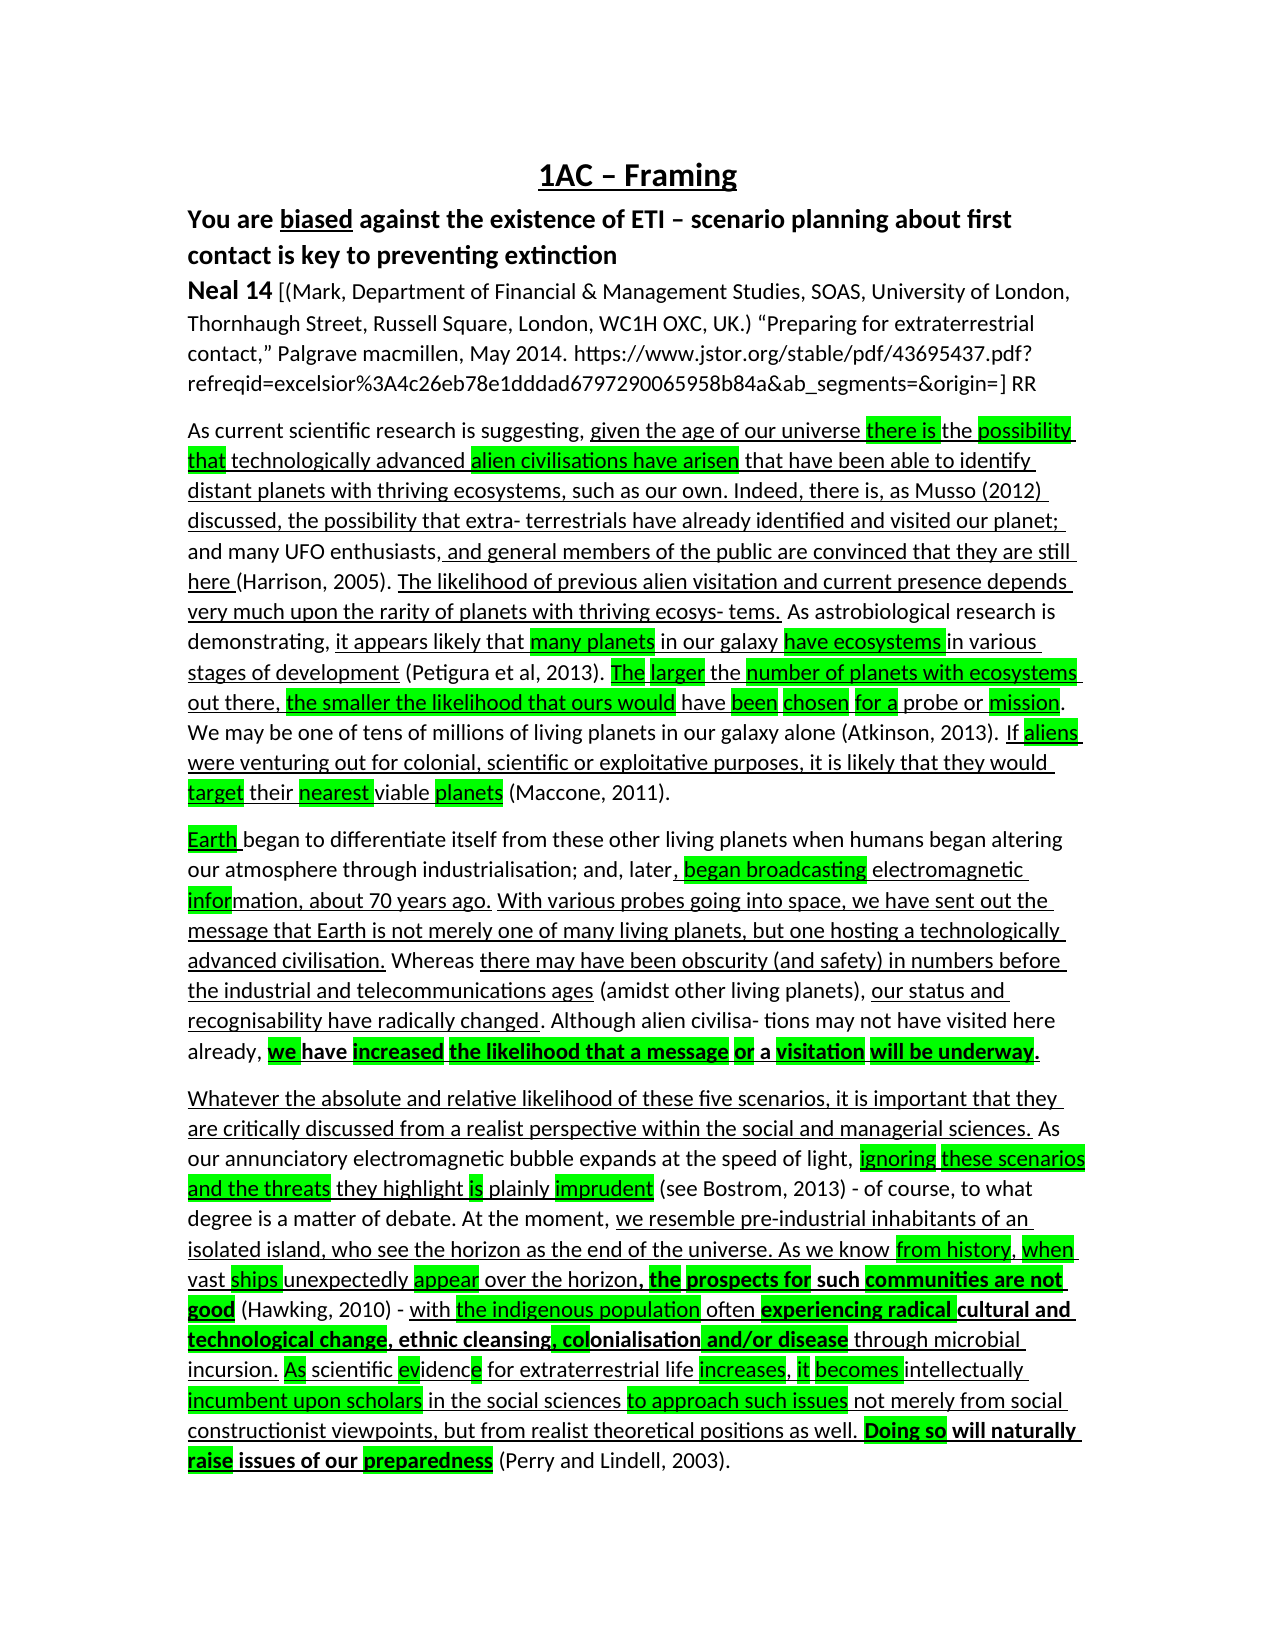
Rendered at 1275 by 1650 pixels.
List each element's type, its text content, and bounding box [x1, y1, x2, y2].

text Whatever the absolute and relative likelihood of these five scenarios, it is important that they are critically discussed from a realist perspective within the social and managerial sciences. As our annunciatory electromagnetic bubble expands at the speed of light, ignoring these scenarios and the threats they highlight is plainly imprudent (see Bostrom, 2013) - of course, to what degree is a matter of debate. At the moment, we resemble pre-industrial inhabitants of an isolated island, who see the horizon as the end of the universe. As we know from history, when vast ships unexpectedly appear over the horizon, the prospects for such communities are not good (Hawking, 2010) - with the indigenous population often experiencing radical cultural and technological change, ethnic cleansing, colonialisation and/or disease through microbial incursion. As scientific evidence for extraterrestrial life increases, it becomes intellectually incumbent upon scholars in the social sciences to approach such issues not merely from social constructionist viewpoints, but from realist theoretical positions as well. Doing so will naturally raise issues of our preparedness (Perry and Lindell, 2003). [187, 1084, 1087, 1474]
text As current scientific research is suggesting, given the age of our universe there is the possibility that technologically advanced alien civilisations have arisen that have been able to identify distant planets with thriving ecosystems, such as our own. Indeed, there is, as Musso (2012) discussed, the possibility that extra- terrestrials have already identified and visited our planet; and many UFO enthusiasts, and general members of the public are convinced that they are still here (Harrison, 2005). The likelihood of previous alien visitation and current presence depends very much upon the rarity of planets with thriving ecosys- tems. As astrobiological research is demonstrating, it appears likely that many planets in our galaxy have ecosystems in various stages of development (Petigura et al, 2013). The larger the number of planets with ecosystems out there, the smaller the likelihood that ours would have been chosen for a probe or mission. We may be one of tens of millions of living planets in our galaxy alone (Atkinson, 2013). If aliens were venturing out for colonial, scientific or exploitative purposes, it is likely that they would target their nearest viable planets (Maccone, 2011). [187, 416, 1087, 807]
subtitle 1AC – Framing [187, 154, 1087, 195]
text Earth began to differentiate itself from these other living planets when humans began altering our atmosphere through industrialisation; and, later, began broadcasting electromagnetic information, about 70 years ago. With various probes going into space, we have sent out the message that Earth is not merely one of many living planets, but one hosting a technologically advanced civilisation. Whereas there may have been obscurity (and safety) in numbers before the industrial and telecommunications ages (amidst other living planets), our status and recognisability have radically changed. Although alien civilisa- tions may not have visited here already, we have increased the likelihood that a message or a visitation will be underway. [187, 825, 1087, 1065]
subtitle You are biased against the existence of ETI – scenario planning about first contact is key to preventing extinction [187, 202, 1087, 271]
text Neal 14 [(Mark, Department of Financial & Management Studies, SOAS, University of London, Thornhaugh Street, Russell Square, London, WC1H OXC, UK.) “Preparing for extraterrestrial contact,” Palgrave macmillen, May 2014. https://www.jstor.org/stable/pdf/43695437.pdf?refreqid=excelsior%3A4c26eb78e1dddad6797290065958b84a&ab_segments=&origin=] RR [187, 273, 1087, 397]
